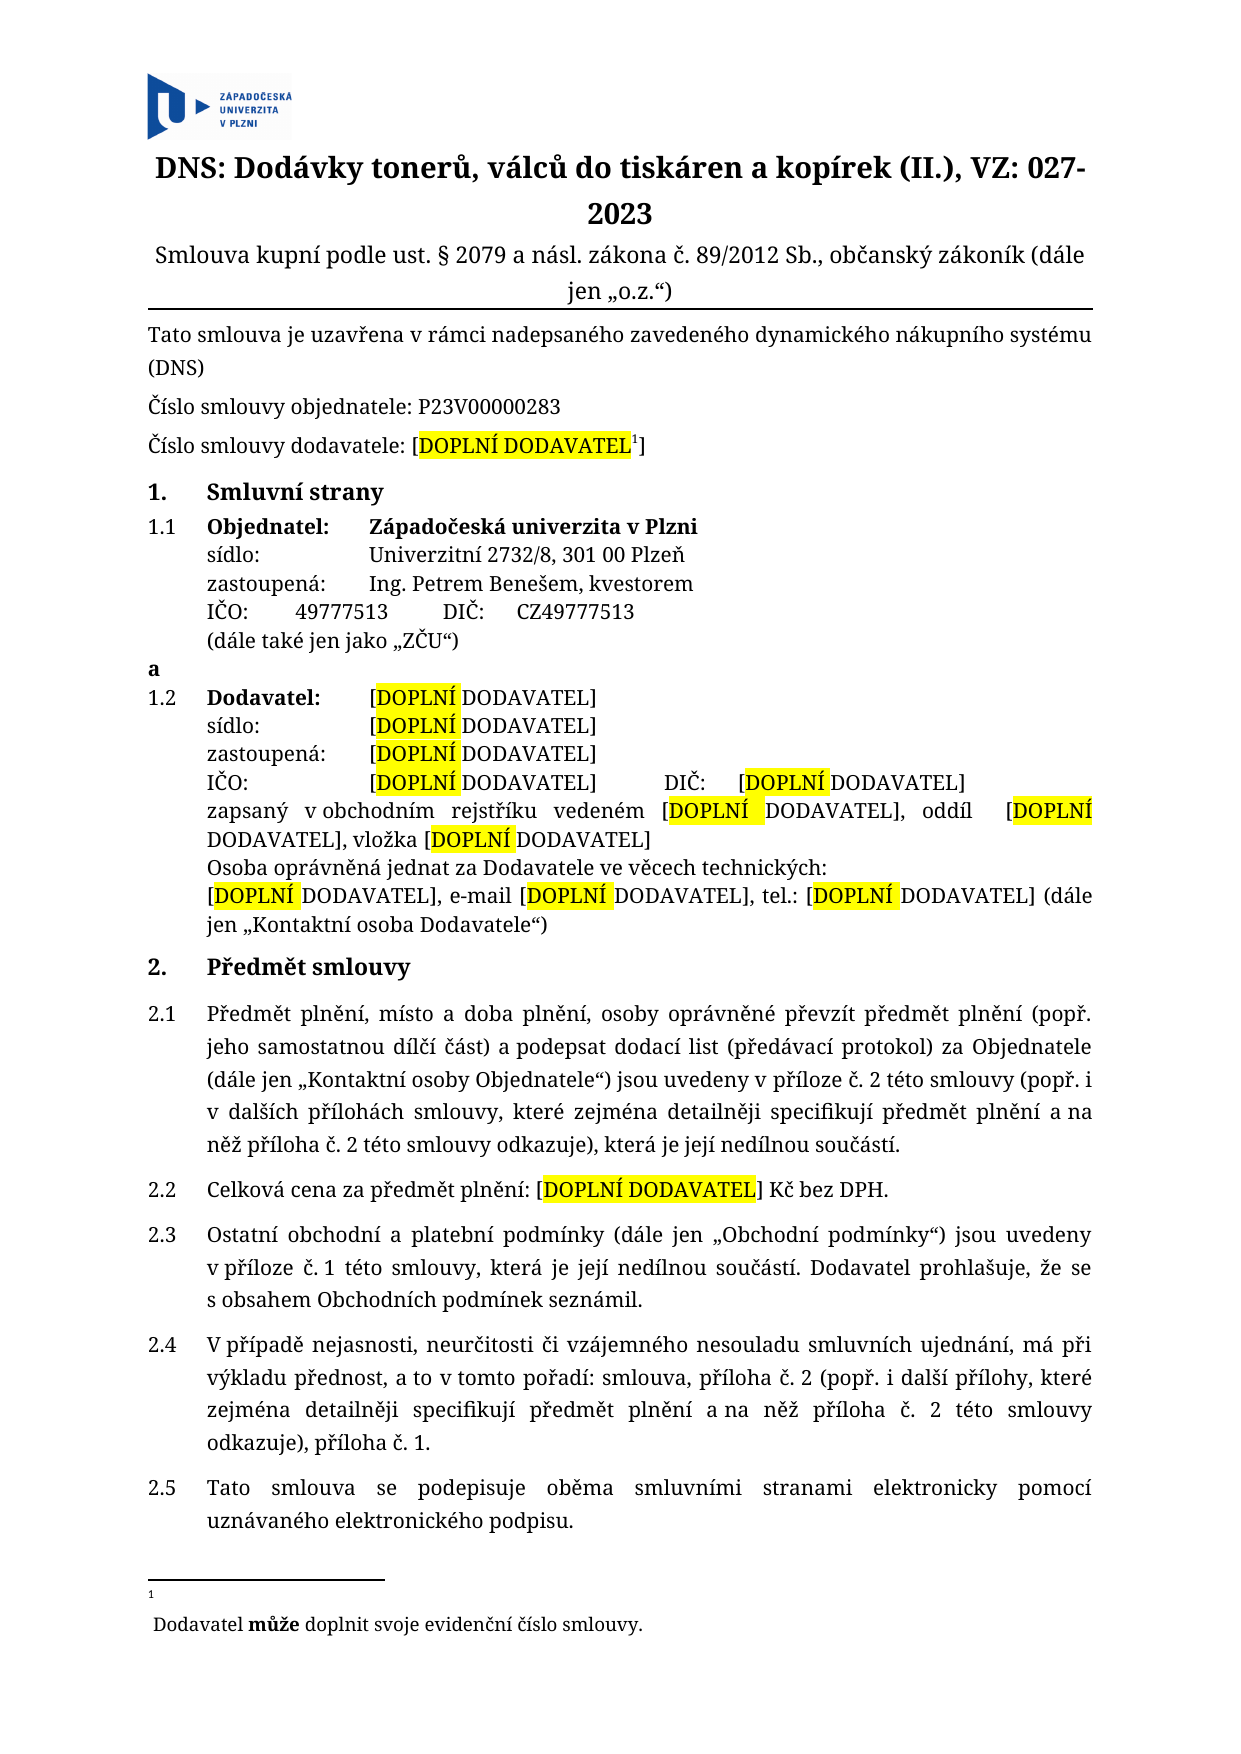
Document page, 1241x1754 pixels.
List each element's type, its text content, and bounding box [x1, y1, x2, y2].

list Celková cena za předmět plnění: [DOPLNÍ DODAVATEL] Kč bez DPH. [756, 1175, 1093, 1203]
text a [148, 654, 1093, 683]
list Objednatel: Západočeská univerzita v Plzni [148, 512, 1093, 540]
picture [147, 73, 292, 140]
text IČO: [DOPLNÍ DODAVATEL] DIČ: [DOPLNÍ DODAVATEL] [830, 768, 1093, 796]
list Předmět smlouvy [148, 951, 1093, 982]
text Tato smlouva je uzavřena v rámci nadepsaného zavedeného dynamického nákupního systému (DNS) [148, 321, 1093, 382]
text Číslo smlouvy dodavatele: [DOPLNÍ DODAVATEL] [631, 431, 1093, 459]
text Číslo smlouvy objednatele: P23V00000283 [148, 392, 1093, 421]
text IČO: 49777513 DIČ: CZ49777513 [207, 597, 1093, 626]
text Smlouva kupní podle ust. § 2079 a násl. zákona č. 89/2012 Sb., občanský zákoník (dále jen „o.z.“) [148, 239, 1093, 308]
text zapsaný v obchodním rejstříku vedeném [DOPLNÍ DODAVATEL], oddíl [DOPLNÍ DODAVATEL], vložka [DOPLNÍ DODAVATEL] [207, 796, 1093, 853]
text sídlo: [DOPLNÍ DODAVATEL] [207, 711, 376, 739]
text zastoupená: [DOPLNÍ DODAVATEL] [207, 739, 1093, 768]
list Ostatní obchodní a platební podmínky (dále jen „Obchodní podmínky“) jsou uvedeny v příloze č. 1 této smlouvy, která je její nedílnou součástí. Dodavatel prohlašuje, že se s obsahem Obchodních podmínek seznámil. [148, 1220, 1093, 1314]
list Dodavatel: [DOPLNÍ DODAVATEL] [461, 683, 1093, 711]
text (dále také jen jako „ZČU“) [207, 626, 1093, 654]
text IČO: [DOPLNÍ DODAVATEL] DIČ: [DOPLNÍ DODAVATEL] [207, 768, 376, 796]
text DNS: Dodávky tonerů, válců do tiskáren a kopírek (II.), VZ: 027-2023 [148, 148, 1093, 233]
list Celková cena za předmět plnění: [DOPLNÍ DODAVATEL] Kč bez DPH. [148, 1175, 543, 1203]
list V případě nejasnosti, neurčitosti či vzájemného nesouladu smluvních ujednání, má při výkladu přednost, a to v tomto pořadí: smlouva, příloha č. 2 (popř. i další přílohy, které zejména detailněji specifikují předmět plnění a na něž příloha č. 2 této smlouvy odkazuje), příloha č. 1. [148, 1330, 1093, 1457]
list Dodavatel: [DOPLNÍ DODAVATEL] [148, 683, 376, 711]
list Smluvní strany [148, 476, 1093, 507]
list Tato smlouva se podepisuje oběma smluvními stranami elektronicky pomocí uznávaného elektronického podpisu. [148, 1473, 1093, 1534]
list Předmět plnění, místo a doba plnění, osoby oprávněné převzít předmět plnění (popř. jeho samostatnou dílčí část) a podepsat dodací list (předávací protokol) za Objednatele (dále jen „Kontaktní osoby Objednatele“) jsou uvedeny v příloze č. 2 této smlouvy (popř. i v dalších přílohách smlouvy, které zejména detailněji specifikují předmět plnění a na něž příloha č. 2 této smlouvy odkazuje), která je její nedílnou součástí. [148, 999, 1093, 1158]
text IČO: [DOPLNÍ DODAVATEL] DIČ: [DOPLNÍ DODAVATEL] [461, 768, 745, 796]
text sídlo: Univerzitní 2732/8, 301 00 Plzeň [207, 540, 1093, 569]
text [DOPLNÍ DODAVATEL], e-mail [DOPLNÍ DODAVATEL], tel.: [DOPLNÍ DODAVATEL] (dále jen „Kontaktní osoba Dodavatele“) [207, 882, 1093, 938]
text Osoba oprávněná jednat za Dodavatele ve věcech technických: [207, 853, 1093, 882]
text sídlo: [DOPLNÍ DODAVATEL] [461, 711, 1093, 739]
text Číslo smlouvy dodavatele: [DOPLNÍ DODAVATEL] [148, 431, 419, 459]
text zastoupená: Ing. Petrem Benešem, kvestorem [207, 569, 1093, 597]
